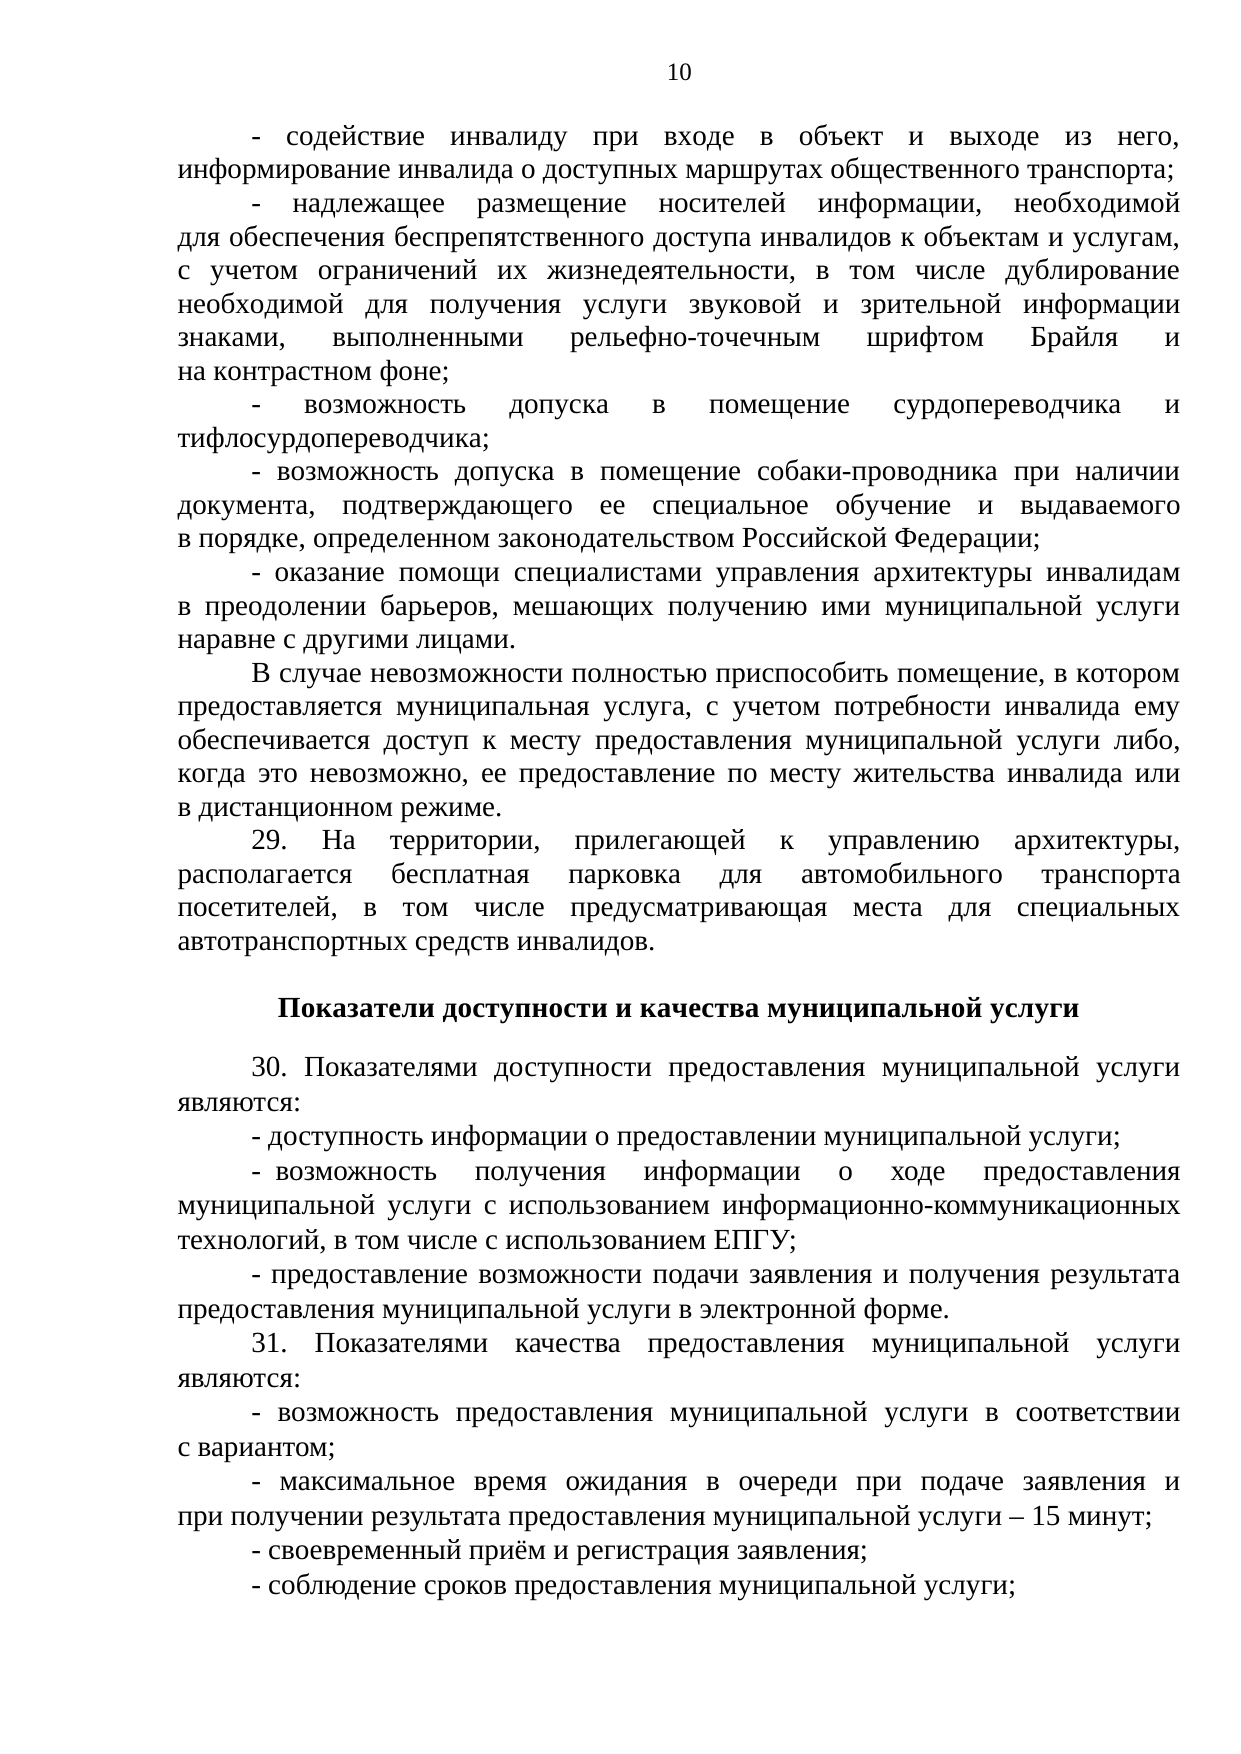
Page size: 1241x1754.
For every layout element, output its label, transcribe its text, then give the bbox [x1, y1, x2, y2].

text - соблюдение сроков предоставления муниципальной услуги; [177, 1567, 1181, 1600]
text - надлежащее размещение носителей информации, необходимой для обеспечения беспрепятственного доступа инвалидов к объектам и услугам, с учетом ограничений их жизнедеятельности, в том числе дублирование необходимой для получения услуги звуковой и зрительной информации знаками, выполненными рельефно-точечным шрифтом Брайля и на контрастном фоне; [177, 185, 1181, 386]
text 29. На территории, прилегающей к управлению архитектуры, располагается бесплатная парковка для автомобильного транспорта посетителей, в том числе предусматривающая места для специальных автотранспортных средств инвалидов. [177, 822, 1181, 957]
text - возможность предоставления муниципальной услуги в соответствии с вариантом; [177, 1394, 1181, 1462]
text - максимальное время ожидания в очереди при подаче заявления и при получении результата предоставления муниципальной услуги – 15 минут; [177, 1463, 1181, 1531]
text - содействие инвалиду при входе в объект и выходе из него, информирование инвалида о доступных маршрутах общественного транспорта; [177, 118, 1181, 185]
text - предоставление возможности подачи заявления и получения результата предоставления муниципальной услуги в электронной форме. [177, 1256, 1181, 1324]
text 31. Показателями качества предоставления муниципальной услуги являются: [177, 1325, 1181, 1393]
text Показатели доступности и качества муниципальной услуги [177, 990, 1181, 1024]
text - возможность допуска в помещение собаки-проводника при наличии документа, подтверждающего ее специальное обучение и выдаваемого в порядке, определенном законодательством Российской Федерации; [177, 453, 1181, 554]
text - доступность информации о предоставлении муниципальной услуги; [177, 1118, 1181, 1152]
text В случае невозможности полностью приспособить помещение, в котором предоставляется муниципальная услуга, с учетом потребности инвалида ему обеспечивается доступ к месту предоставления муниципальной услуги либо, когда это невозможно, ее предоставление по месту жительства инвалида или в дистанционном режиме. [177, 655, 1181, 822]
text - возможность допуска в помещение сурдопереводчика и тифлосурдопереводчика; [177, 386, 1181, 453]
text - своевременный приём и регистрация заявления; [177, 1532, 1181, 1566]
text 30. Показателями доступности предоставления муниципальной услуги являются: [177, 1049, 1181, 1118]
text - оказание помощи специалистами управления архитектуры инвалидам в преодолении барьеров, мешающих получению ими муниципальной услуги наравне с другими лицами. [177, 554, 1181, 655]
text - возможность получения информации о ходе предоставления муниципальной услуги с использованием информационно-коммуникационных технологий, в том числе с использованием ЕПГУ; [177, 1153, 1181, 1256]
